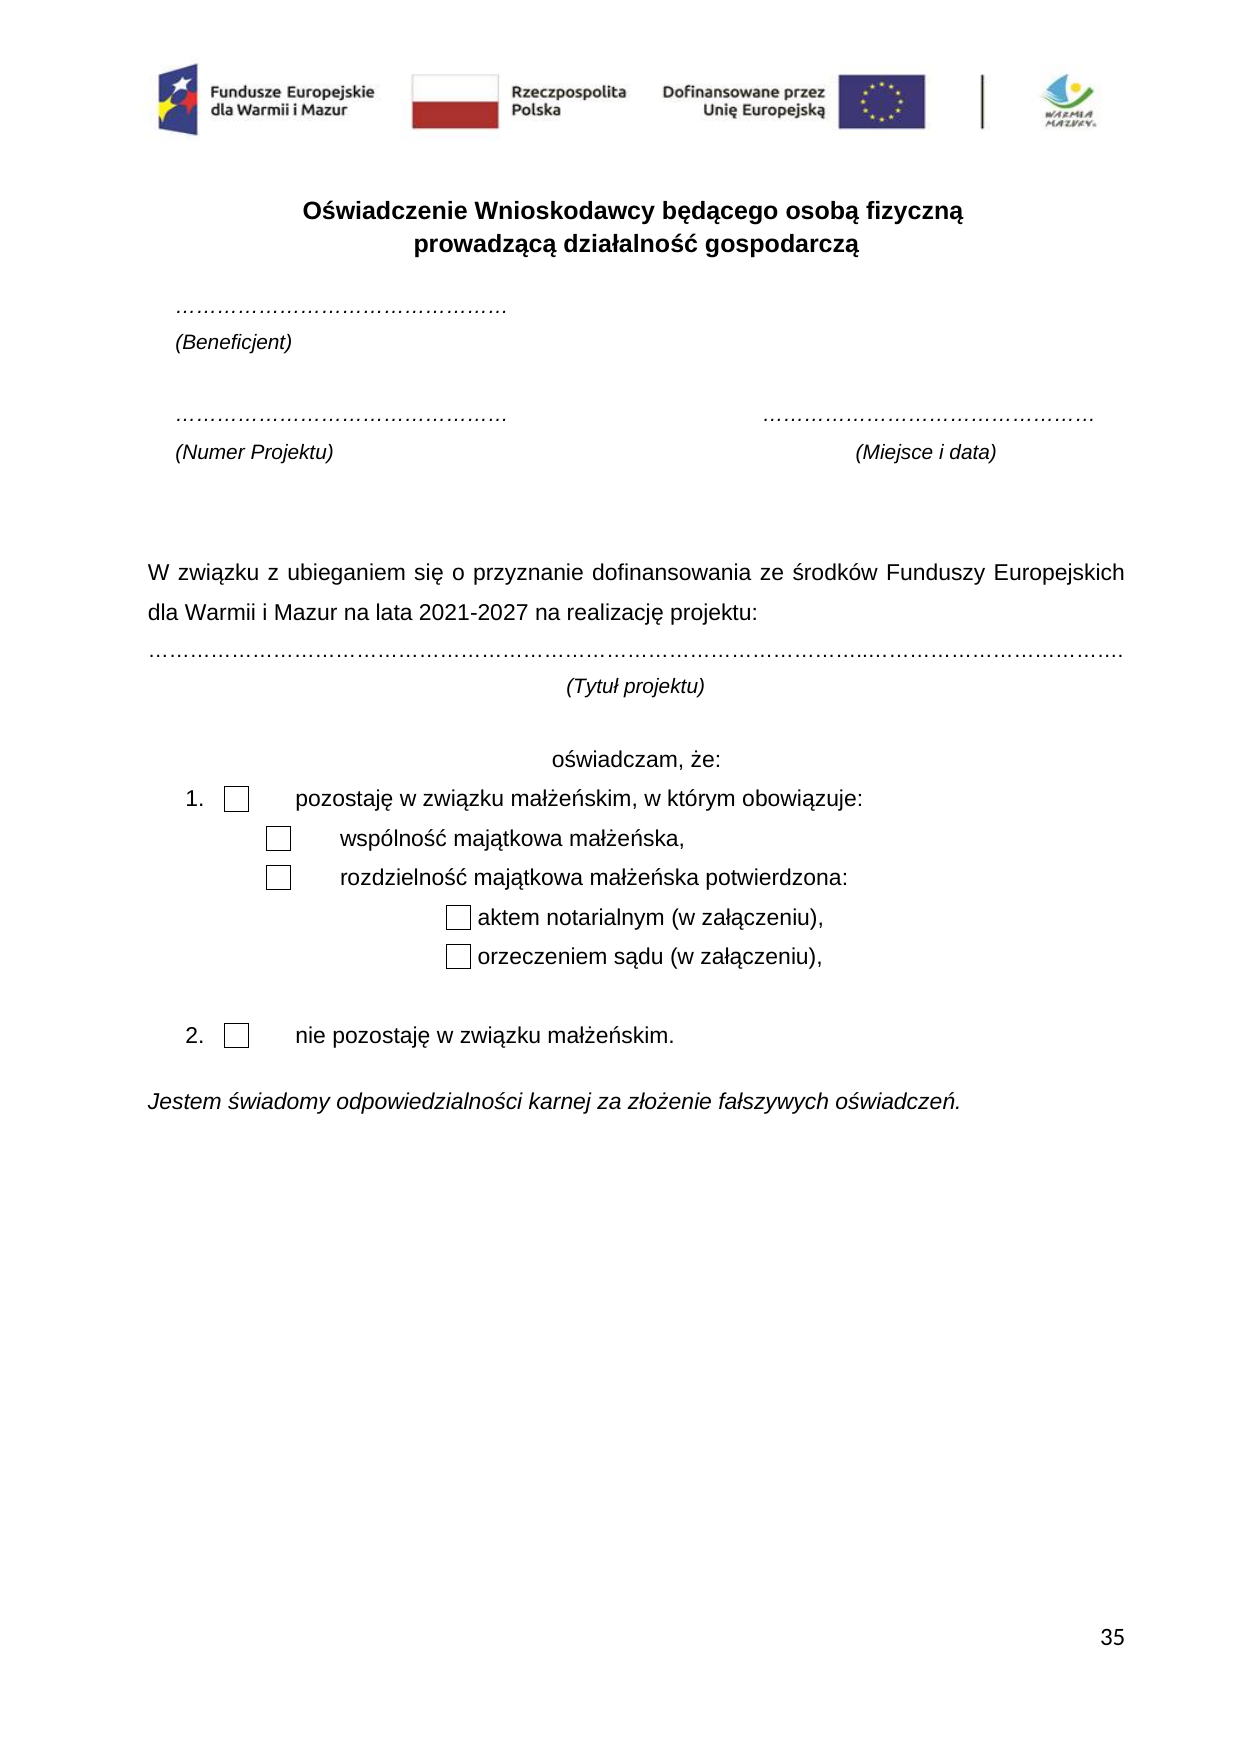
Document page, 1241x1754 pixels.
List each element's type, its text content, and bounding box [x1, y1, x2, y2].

text oświadczam, że: [148, 746, 1125, 772]
text rozdzielność majątkowa małżeńska potwierdzona: [265, 864, 1125, 891]
list aktem notarialnym (w załączeniu), [444, 904, 1125, 930]
table_cell (Miejsce i data) [636, 440, 1109, 478]
text Oświadczenie Wnioskodawcy będącego osobą fizyczną prowadzącą działalność gospodarczą [148, 196, 1125, 257]
text …………………………………………………………………………………………..………………………………. [148, 638, 1125, 662]
table_header ………………………………………… [636, 294, 1109, 440]
list pozostaję w związku małżeńskim, w którym obowiązuje: [185, 785, 1125, 812]
list orzeczeniem sądu (w załączeniu), [444, 943, 1125, 969]
table_header ………………………………………… (Beneficjent) ………………………………………… [164, 294, 636, 440]
text wspólność majątkowa małżeńska, [265, 825, 1125, 851]
text W związku z ubieganiem się o przyznanie dofinansowania ze środków Funduszy Europejskich dla Warmii i Mazur na lata 2021-2027 na realizację projektu: [148, 559, 1125, 625]
text Jestem świadomy odpowiedzialności karnej za złożenie fałszywych oświadczeń. [148, 1088, 1125, 1114]
text (Tytuł projektu) [148, 674, 1125, 698]
picture [140, 46, 1112, 149]
table_cell (Numer Projektu) [164, 440, 636, 478]
list nie pozostaję w związku małżeńskim. [185, 1022, 1125, 1048]
